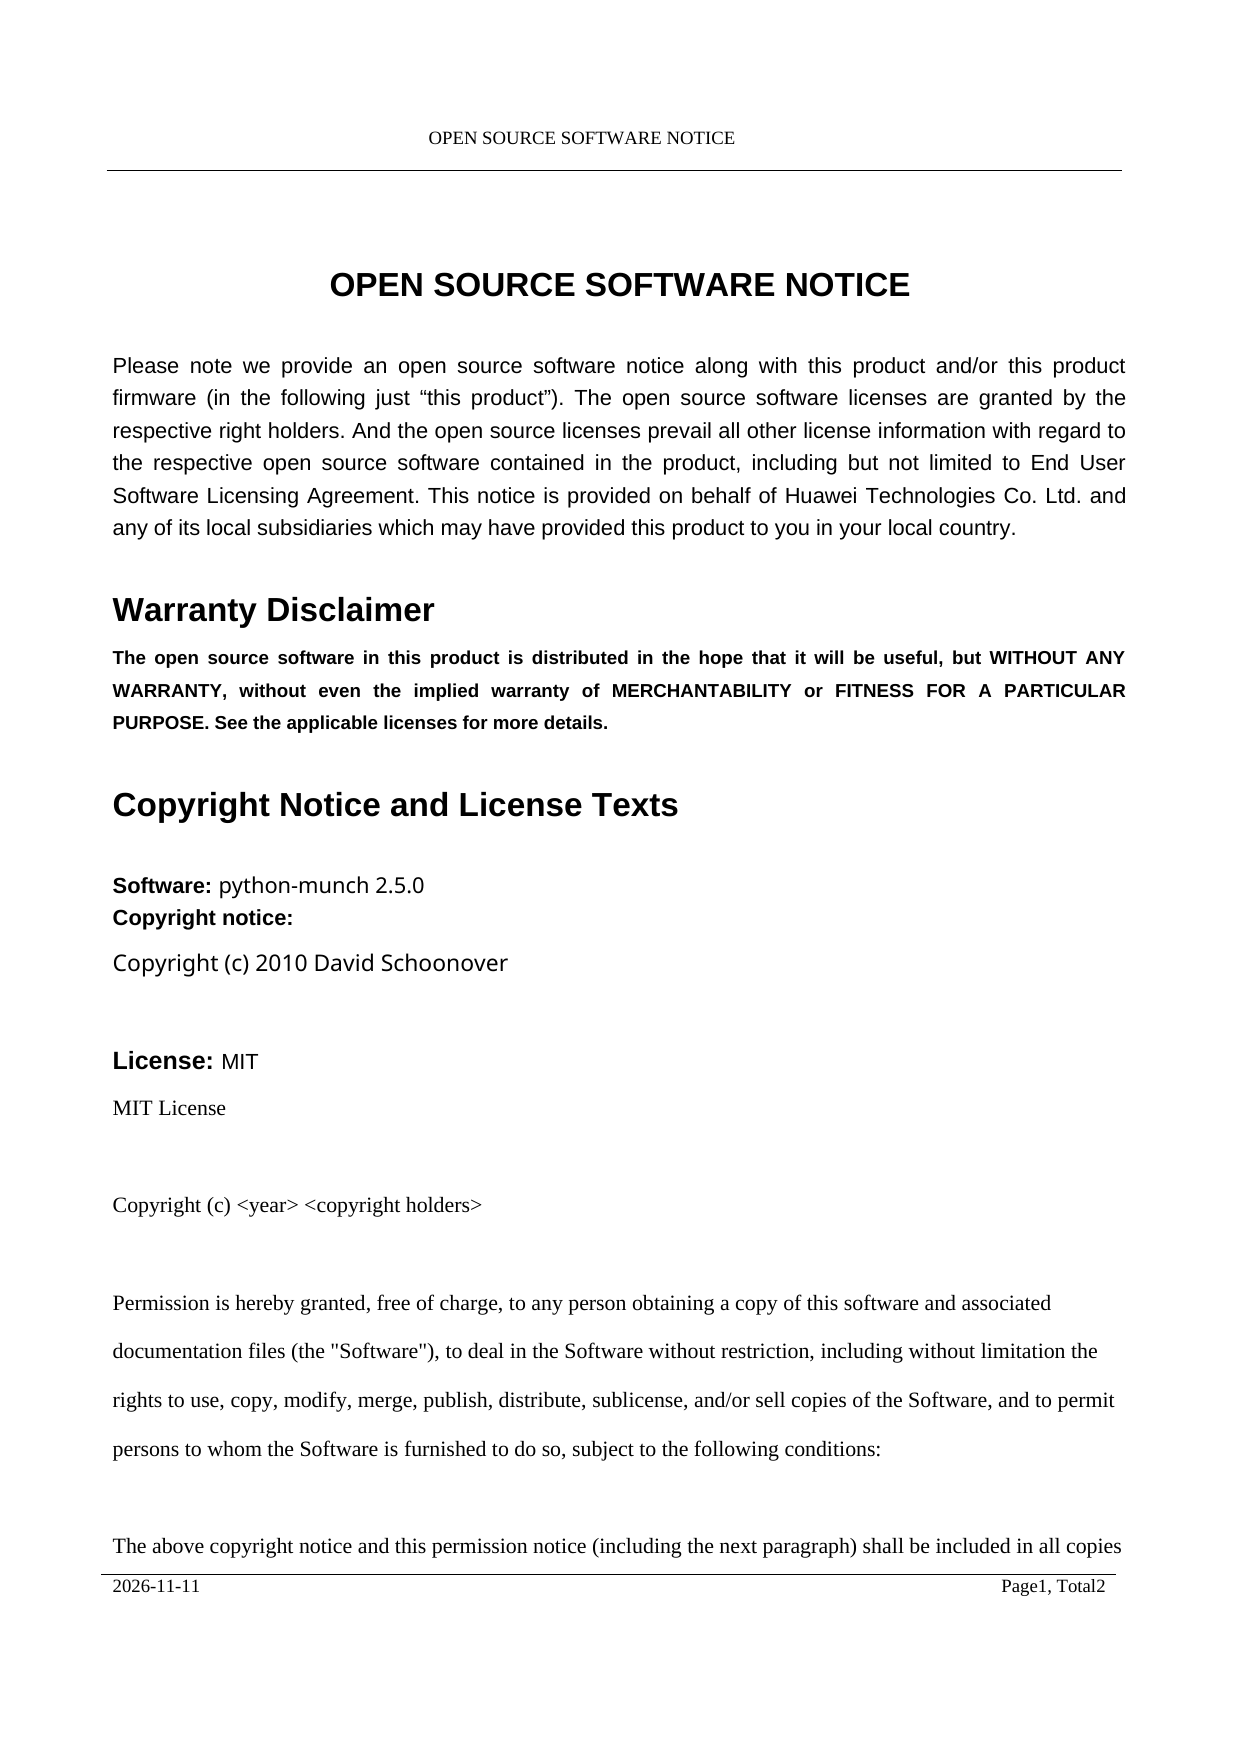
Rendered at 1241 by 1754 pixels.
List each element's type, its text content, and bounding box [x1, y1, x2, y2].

text Copyright (c) 2010 David Schoonover [112, 947, 1128, 1028]
text License: MIT [112, 1044, 1128, 1077]
text Please note we provide an open source software notice along with this product and/or this product firmware (in the following just “this product”). The open source software licenses are granted by the respective right holders. And the open source licenses prevail all other license information with regard to the respective open source software contained in the product, including but not limited to End User Software Licensing Agreement. This notice is provided on behalf of Huawei Technologies Co. Ltd. and any of its local subsidiaries which may have provided this product to you in your local country. [112, 349, 1128, 544]
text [112, 1091, 1128, 1562]
text Warranty Disclaimer [112, 576, 1128, 641]
text Software: python-munch 2.5.0 [112, 869, 1128, 901]
text Copyright notice: [112, 901, 1128, 934]
text The open source software in this product is distributed in the hope that it will be useful, but WITHOUT ANY WARRANTY, without even the implied warranty of MERCHANTABILITY or FITNESS FOR A PARTICULAR PURPOSE. See the applicable licenses for more details. [112, 641, 1128, 739]
text OPEN SOURCE SOFTWARE NOTICE [112, 251, 1128, 316]
text Copyright Notice and License Texts [112, 771, 1128, 836]
